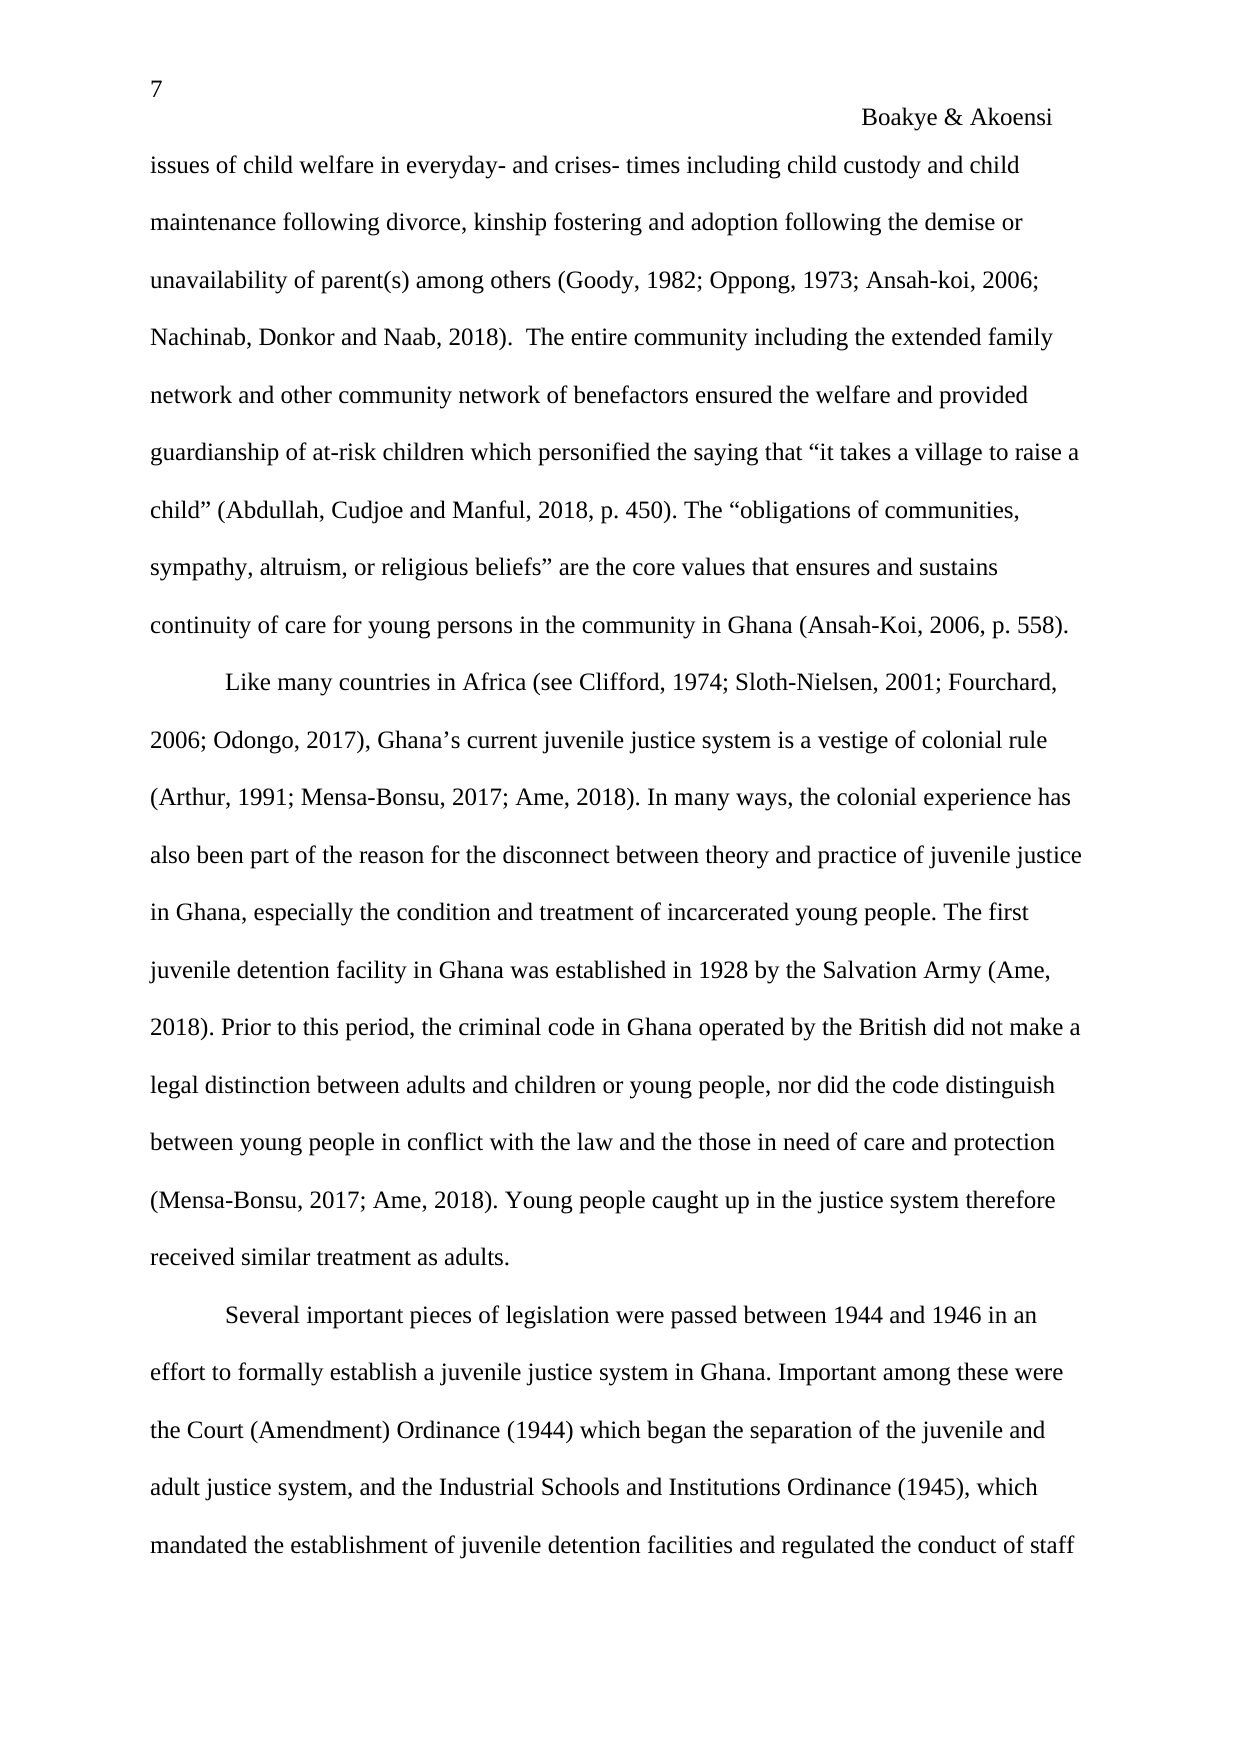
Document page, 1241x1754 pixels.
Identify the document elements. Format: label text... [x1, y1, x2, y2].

text Like many countries in Africa (see Clifford, 1974; Sloth-Nielsen, 2001; Fourchard, 2006; Odongo, 2017), Ghana’s current juvenile justice system is a vestige of colonial rule (Arthur, 1991; Mensa-Bonsu, 2017; Ame, 2018). In many ways, the colonial experience has also been part of the reason for the disconnect between theory and practice of juvenile justice in Ghana, especially the condition and treatment of incarcerated young people. The first juvenile detention facility in Ghana was established in 1928 by the Salvation Army (Ame, 2018). Prior to this period, the criminal code in Ghana operated by the British did not make a legal distinction between adults and children or young people, nor did the code distinguish between young people in conflict with the law and the those in need of care and protection (Mensa-Bonsu, 2017; Ame, 2018). Young people caught up in the justice system therefore received similar treatment as adults. [150, 667, 1090, 1271]
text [150, 1300, 1090, 1559]
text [150, 150, 1090, 639]
